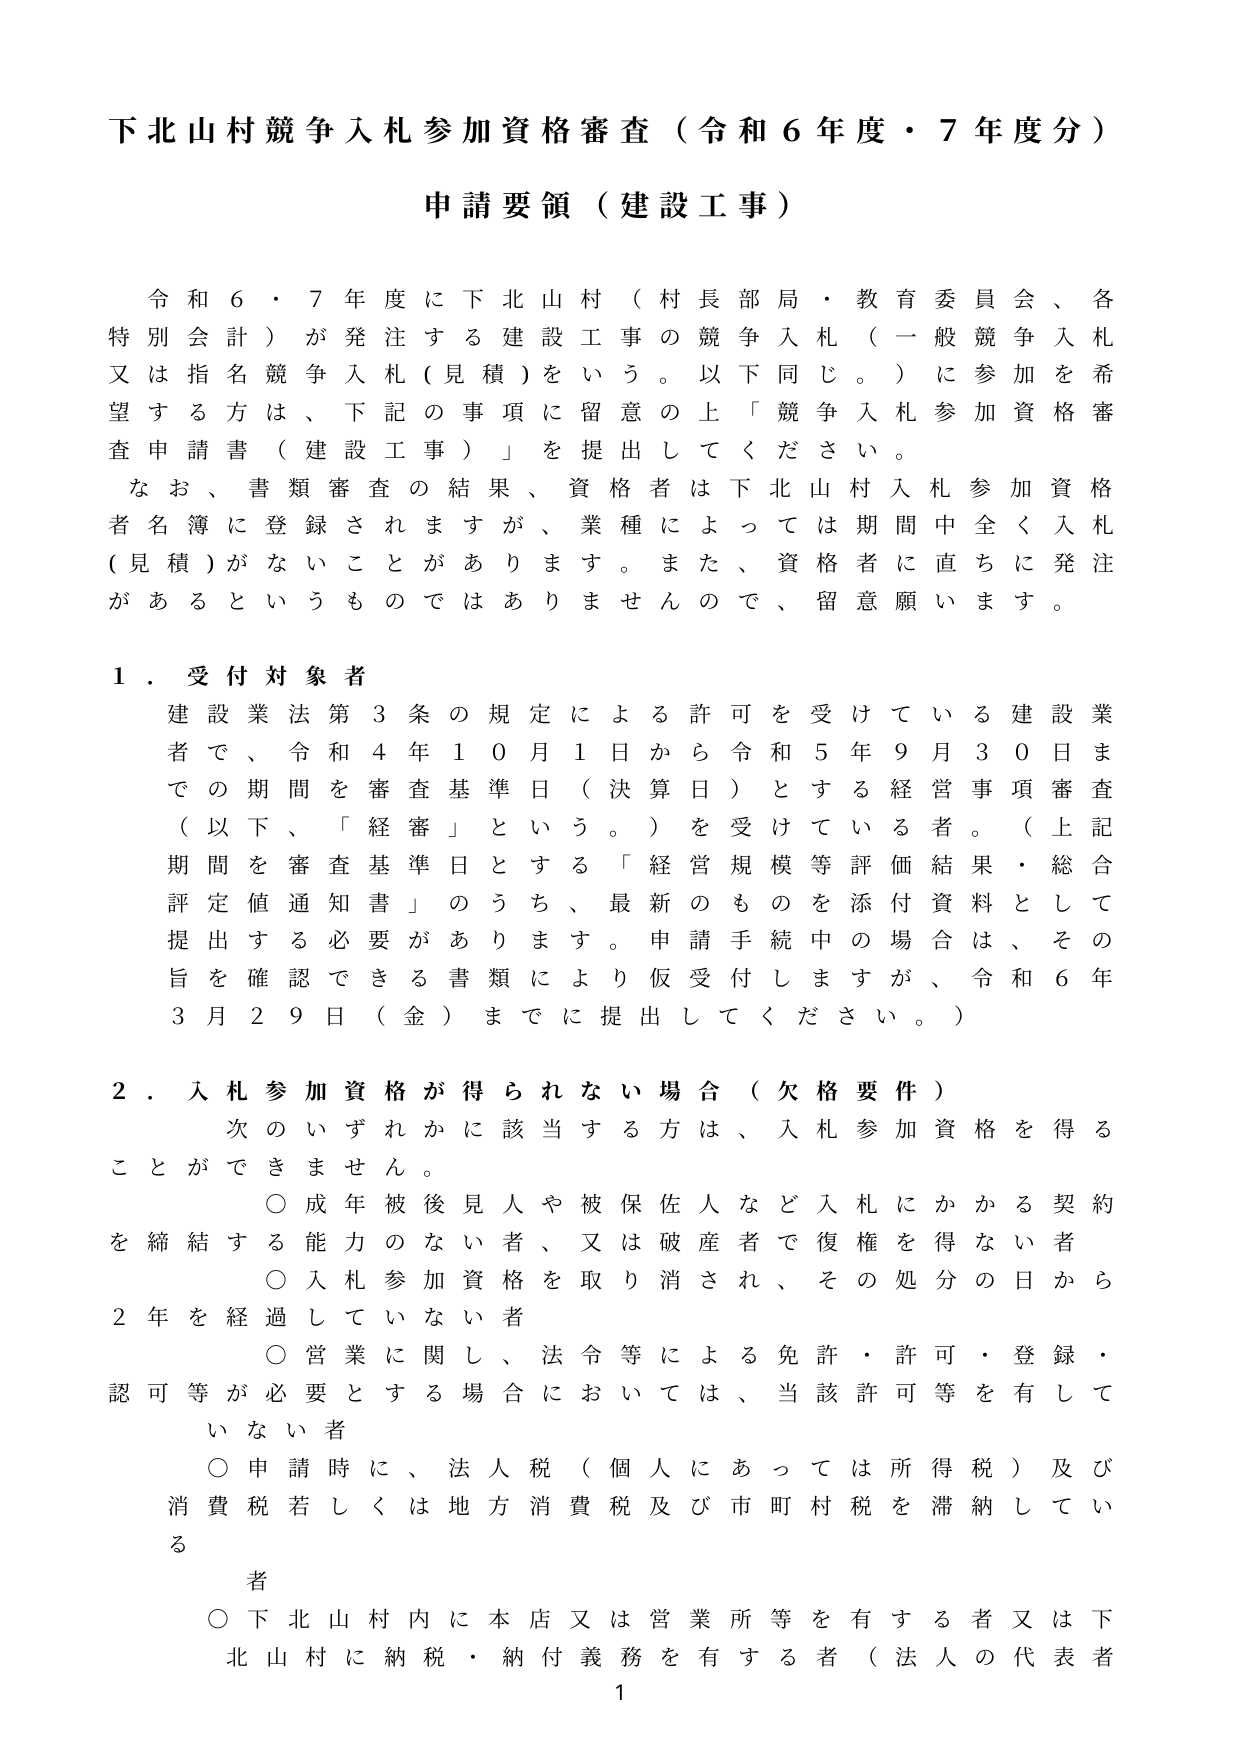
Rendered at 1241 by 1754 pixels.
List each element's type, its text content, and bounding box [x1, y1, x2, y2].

text 令和６・７年度に下北山村（村長部局・教育委員会、各特別会計）が発注する建設工事の競争入札（一般競争入札又は指名競争入札(見積)をいう。以下同じ。）に参加を希望する方は、下記の事項に留意の上「競争入札参加資格審査申請書（建設工事）」を提出してください。 [108, 279, 1132, 468]
text いない者 [108, 1411, 1132, 1448]
text ○営業に関し、法令等による免許・許可・登録・認可等が必要とする場合においては、当該許可等を有して [108, 1335, 1132, 1411]
text ○成年被後見人や被保佐人など入札にかかる契約を締結する能力のない者、又は破産者で復権を得ない者 [108, 1184, 1132, 1260]
text ○申請時に、法人税（個人にあっては所得税）及び消費税若しくは地方消費税及び市町村税を滞納している [167, 1448, 1132, 1561]
text 下北山村競争入札参加資格審査（令和６年度・７年度分）申請要領（建設工事） [108, 91, 1132, 242]
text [167, 1599, 1132, 1674]
text 建設業法第３条の規定による許可を受けている建設業者で、令和４年１０月１日から令和５年９月３０日までの期間を審査基準日（決算日）とする経営事項審査（以下、「経審」という。）を受けている者。（上記期間を審査基準日とする「経営規模等評価結果・総合評定値通知書」のうち、最新のものを添付資料として提出する必要があります。申請手続中の場合は、その旨を確認できる書類により仮受付しますが、令和６年３月２９日（金）までに提出してください。） [152, 694, 1132, 1033]
text なお、書類審査の結果、資格者は下北山村入札参加資格者名簿に登録されますが、業種によっては期間中全く入札(見積)がないことがあります。また、資格者に直ちに発注があるというものではありませんので、留意願います。 [108, 468, 1132, 619]
text ２．入札参加資格が得られない場合（欠格要件） [108, 1071, 1132, 1109]
text ○入札参加資格を取り消され、その処分の日から２年を経過していない者 [108, 1260, 1132, 1335]
text 者 [167, 1561, 1132, 1599]
text 次のいずれかに該当する方は、入札参加資格を得ることができません。 [108, 1109, 1132, 1184]
text １．受付対象者 [108, 656, 1132, 694]
